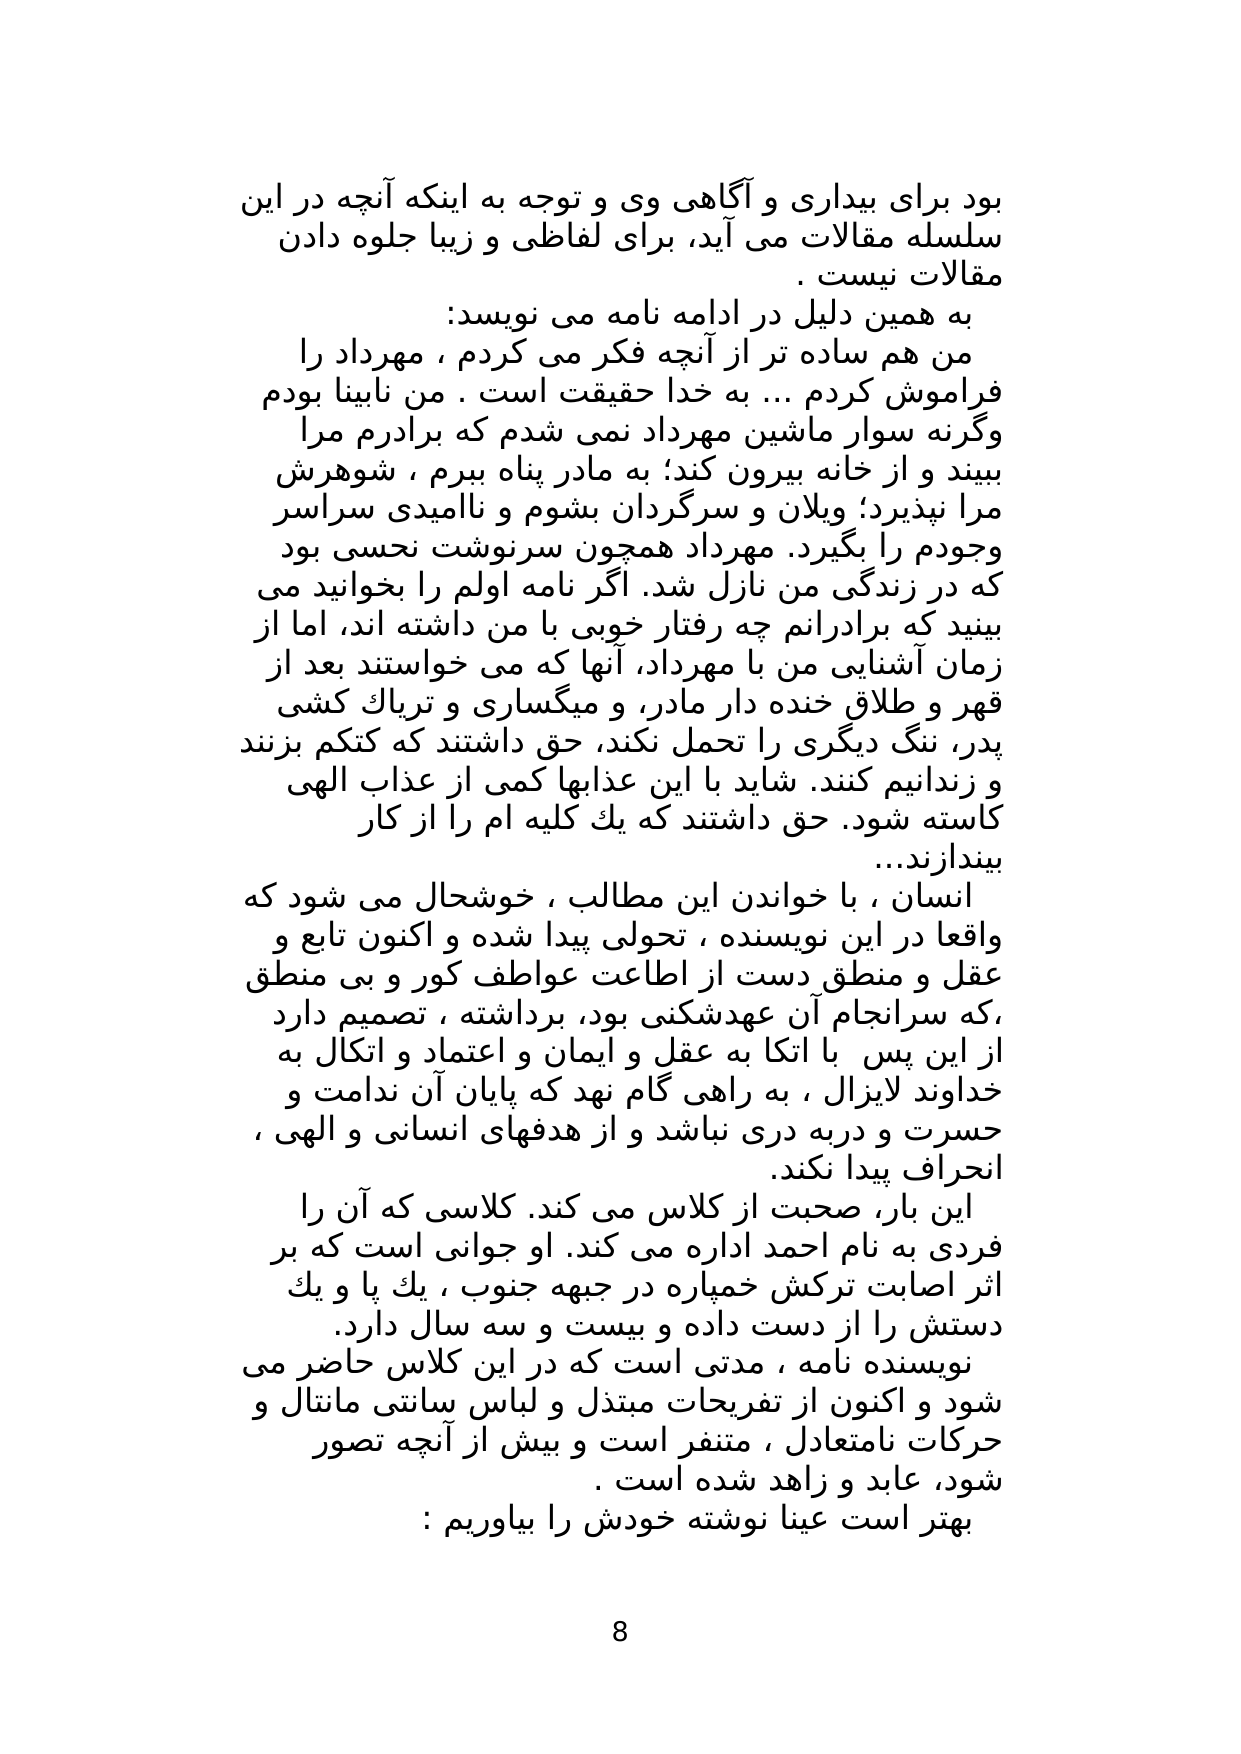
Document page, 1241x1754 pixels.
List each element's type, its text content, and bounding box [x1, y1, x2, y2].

text به همين دليل در ادامه نامه مى نويسد: [236, 294, 1004, 333]
text نويسنده نامه ، مدتى است كه در اين كلاس حاضر مى شود و اكنون از تفريحات مبتذل و لباس سانتى مانتال و حركات نامتعادل ، متنفر است و بيش از آنچه تصور شود، عابد و زاهد شده است . [236, 1343, 1004, 1498]
text انسان ، با خواندن اين مطالب ، خوشحال مى شود كه واقعا در اين نويسنده ، تحولى پيدا شده و اكنون تابع و عقل و منطق دست از اطاعت عواطف كور و بى منطق ،كه سرانجام آن عهدشكنى بود، برداشته ، تصميم دارد از اين پس ‍ با اتكا به عقل و ايمان و اعتماد و اتكال به خداوند لايزال ، به راهى گام نهد كه پايان آن ندامت و حسرت و دربه درى نباشد و از هدفهاى انسانى و الهى ، انحراف پيدا نكند. [236, 877, 1004, 1187]
text من هم ساده تر از آنچه فكر مى كردم ، مهرداد را فراموش كردم ... به خدا حقيقت است . من نابينا بودم وگرنه سوار ماشين مهرداد نمى شدم كه برادرم مرا ببيند و از خانه بيرون كند؛ به مادر پناه ببرم ، شوهرش مرا نپذيرد؛ ويلان و سرگردان بشوم و نااميدى سراسر وجودم را بگيرد. مهرداد همچون سرنوشت نحسى بود كه در زندگى من نازل شد. اگر نامه اولم را بخوانيد مى بينيد كه برادرانم چه رفتار خوبى با من داشته اند، اما از زمان آشنايى من با مهرداد، آنها كه مى خواستند بعد از قهر و طلاق خنده دار مادر، و ميگسارى و ترياك كشى پدر، ننگ ديگرى را تحمل نكند، حق داشتند كه كتكم بزنند و زندانيم كنند. شايد با اين عذابها كمى از عذاب الهى كاسته شود. حق داشتند كه يك كليه ام را از كار بيندازند... [236, 333, 1004, 877]
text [236, 177, 1004, 294]
text بهتر است عينا نوشته خودش را بياوريم : [236, 1498, 1004, 1537]
text اين بار، صحبت از كلاس مى كند. كلاسى كه آن را فردى به نام احمد اداره مى كند. او جوانى است كه بر اثر اصابت تركش خمپاره در جبهه جنوب ، يك پا و يك دستش را از دست داده و بيست و سه سال دارد. [236, 1187, 1004, 1343]
